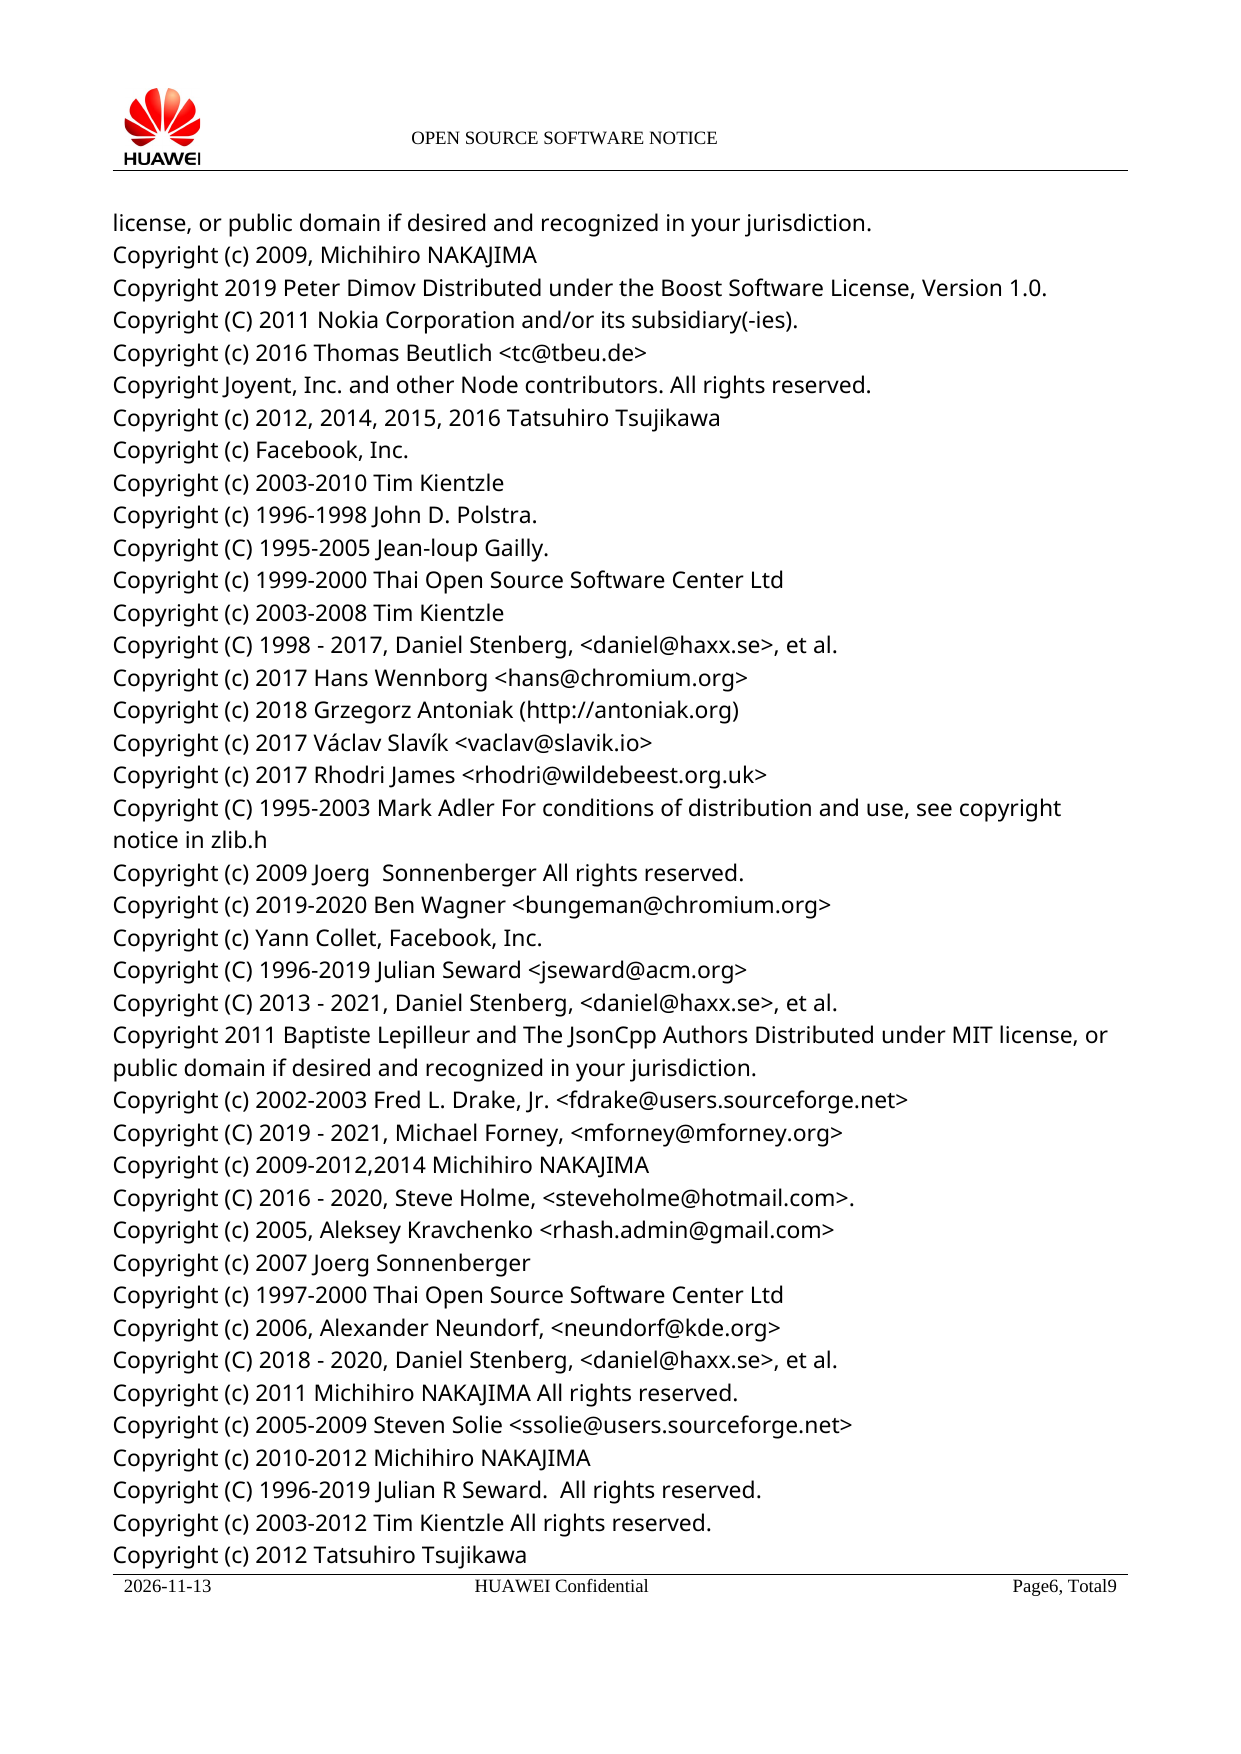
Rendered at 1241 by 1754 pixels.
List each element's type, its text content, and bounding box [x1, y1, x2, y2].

picture [124, 88, 201, 165]
